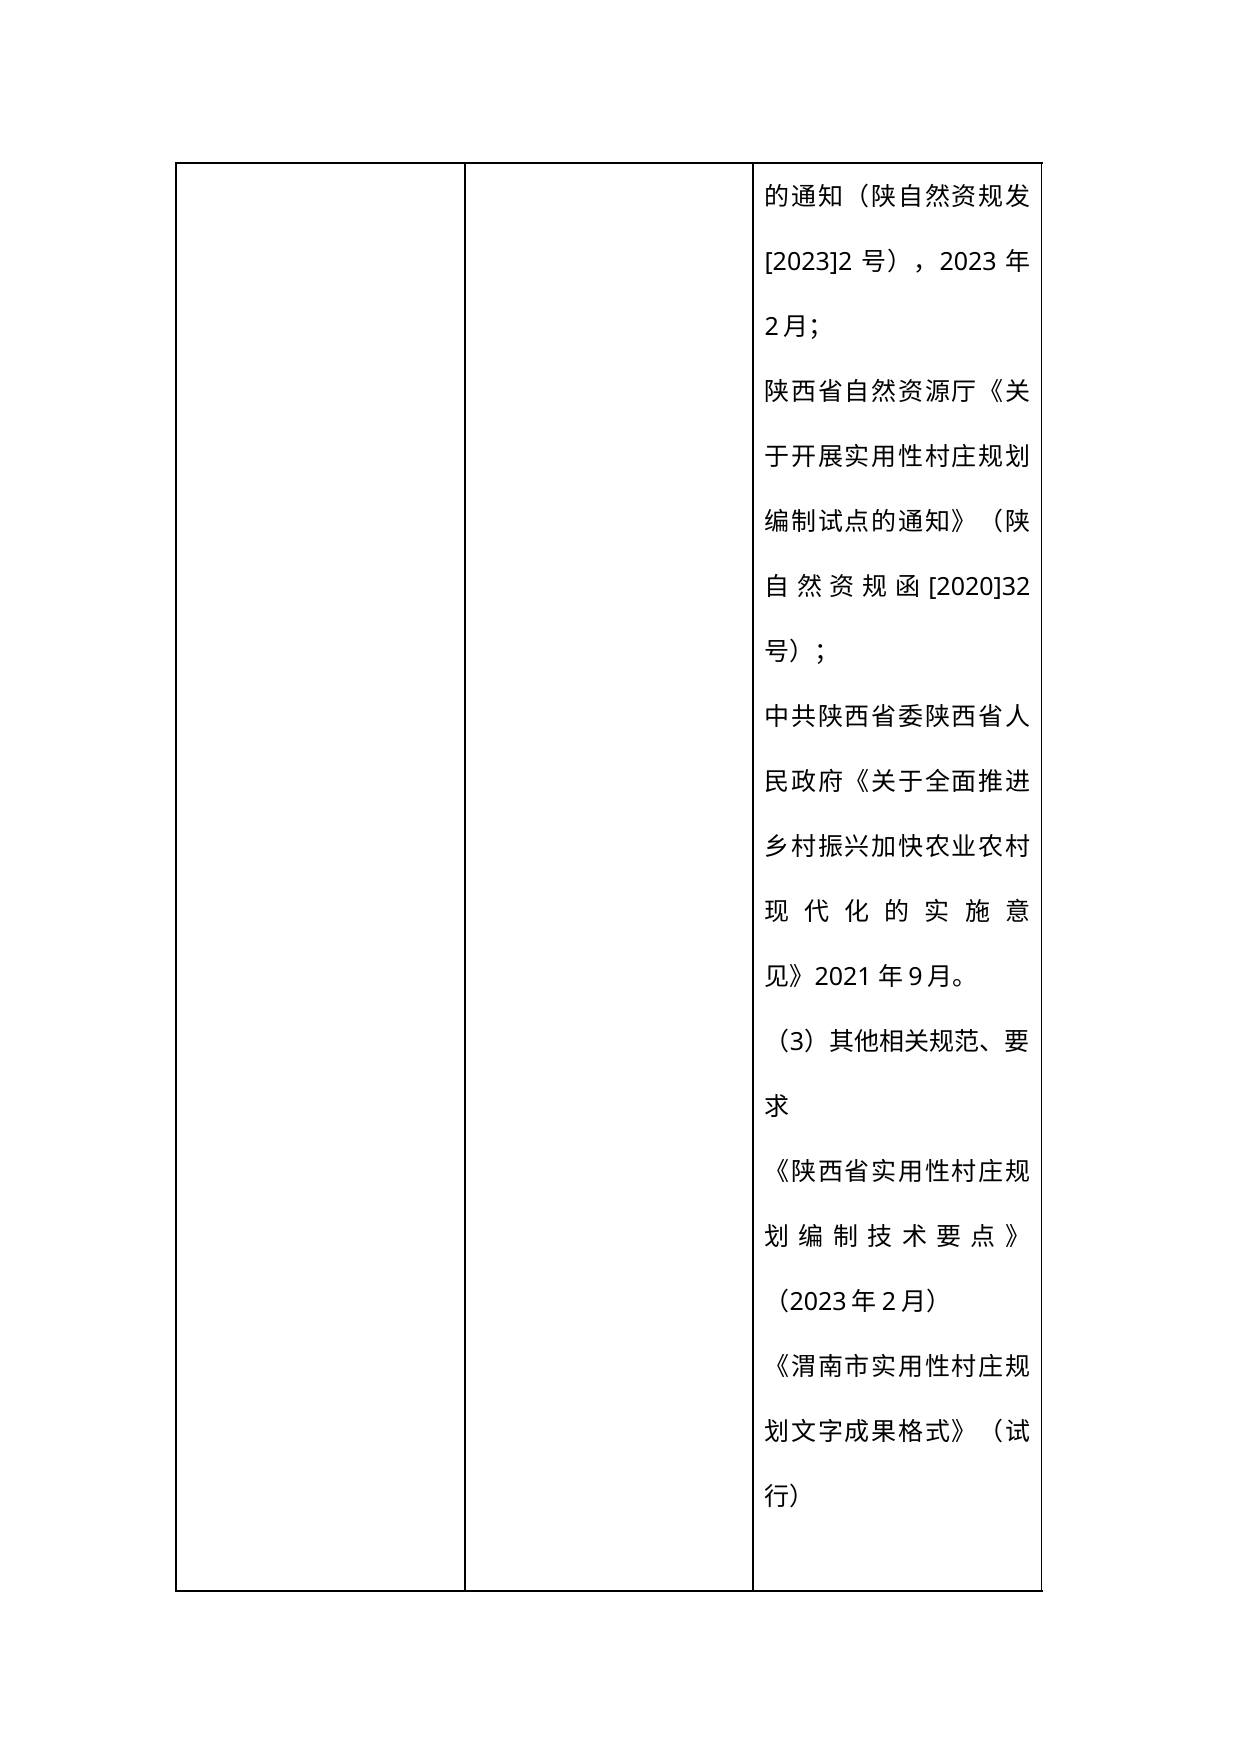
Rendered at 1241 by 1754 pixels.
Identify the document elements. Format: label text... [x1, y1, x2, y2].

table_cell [754, 164, 1041, 1590]
table_cell 1 [177, 164, 464, 1590]
table_cell [466, 164, 752, 1590]
